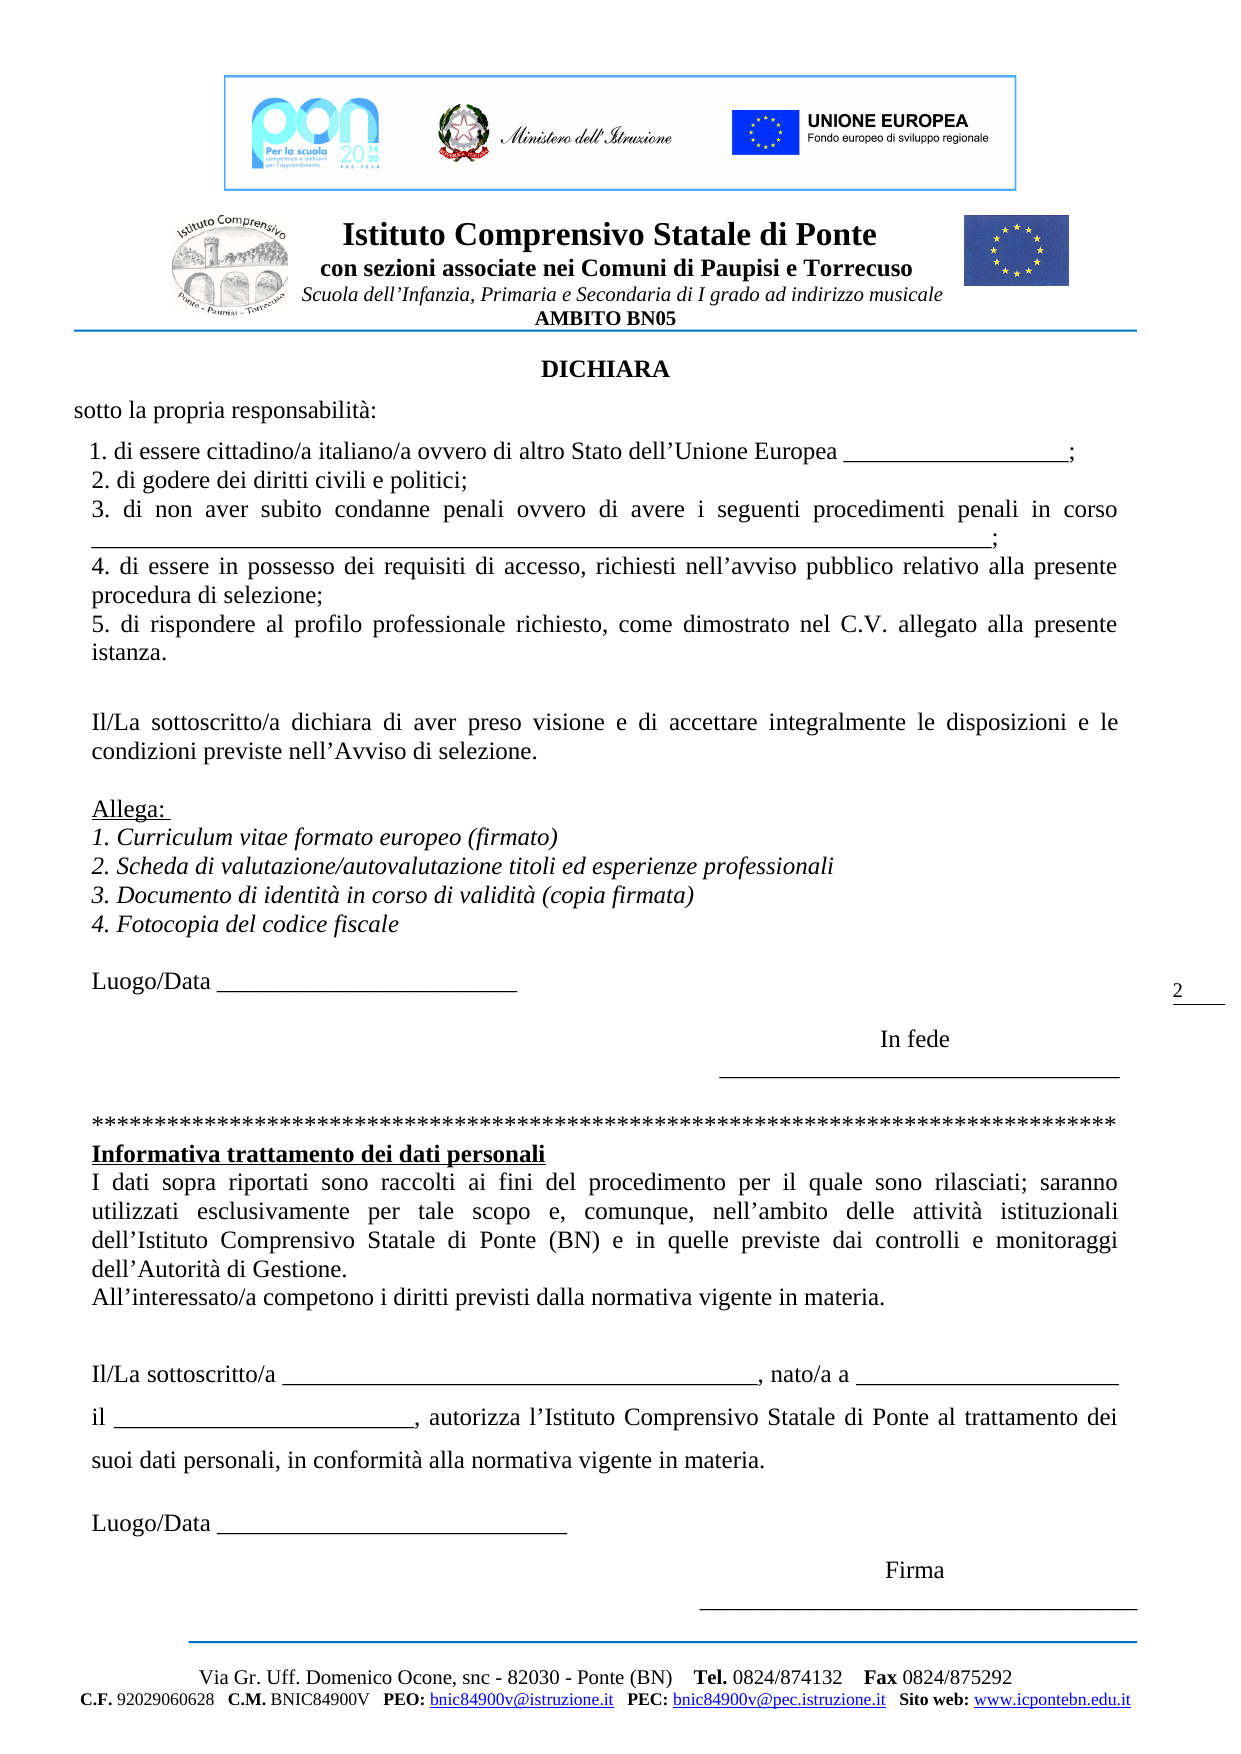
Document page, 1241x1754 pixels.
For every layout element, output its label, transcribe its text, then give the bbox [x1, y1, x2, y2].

text DICHIARA [91, 354, 1119, 382]
text Firma [74, 1556, 1137, 1584]
picture [171, 215, 288, 317]
text Informativa trattamento dei dati personali [91, 1139, 1119, 1167]
text All’interessato/a competono i diritti previsti dalla normativa vigente in materia. [91, 1282, 1119, 1311]
text 3. di non aver subito condanne penali ovvero di avere i seguenti procedimenti penali in corso ________________________________________________________________________; [91, 494, 1119, 551]
text 2. Scheda di valutazione/autovalutazione titoli ed esperienze professionali [91, 851, 1119, 880]
text Luogo/Data ________________________ [91, 966, 1119, 995]
text 1. di essere cittadino/a italiano/a ovvero di altro Stato dell’Unione Europea __________________; [88, 436, 1137, 465]
text ___________________________________ [74, 1584, 1137, 1613]
text Il/La sottoscritto/a dichiara di aver preso visione e di accettare integralmente le disposizioni e le condizioni previste nell’Avviso di selezione. [91, 707, 1119, 765]
text sotto la propria responsabilità: [74, 395, 1119, 424]
text ________________________________ [91, 1052, 1119, 1081]
text Luogo/Data ____________________________ [91, 1508, 1119, 1536]
text 2. di godere dei diritti civili e politici; [91, 465, 1119, 494]
picture [223, 75, 1017, 191]
text 1. Curriculum vitae formato europeo (firmato) [91, 822, 1119, 851]
text 5. di rispondere al profilo professionale richiesto, come dimostrato nel C.V. allegato alla presente istanza. [91, 609, 1119, 666]
text ********************************************************************************** [91, 1110, 1119, 1139]
text 3. Documento di identità in corso di validità (copia firmata) [91, 880, 1119, 909]
text Il/La sottoscritto/a ______________________________________, nato/a a _____________________ il ________________________, autorizza l’Istituto Comprensivo Statale di Ponte al trattamento dei suoi dati personali, in conformità alla normativa vigente in materia. [91, 1359, 1119, 1474]
text 4. Fotocopia del codice fiscale [91, 909, 1119, 937]
text 4. di essere in possesso dei requisiti di accesso, richiesti nell’avviso pubblico relativo alla presente procedura di selezione; [91, 551, 1119, 609]
text I dati sopra riportati sono raccolti ai fini del procedimento per il quale sono rilasciati; saranno utilizzati esclusivamente per tale scopo e, comunque, nell’ambito delle attività istituzionali dell’Istituto Comprensivo Statale di Ponte (BN) e in quelle previste dai controlli e monitoraggi dell’Autorità di Gestione. [91, 1167, 1119, 1282]
picture [964, 215, 1069, 286]
text In fede [91, 1024, 1119, 1052]
text Allega: [91, 794, 1119, 822]
